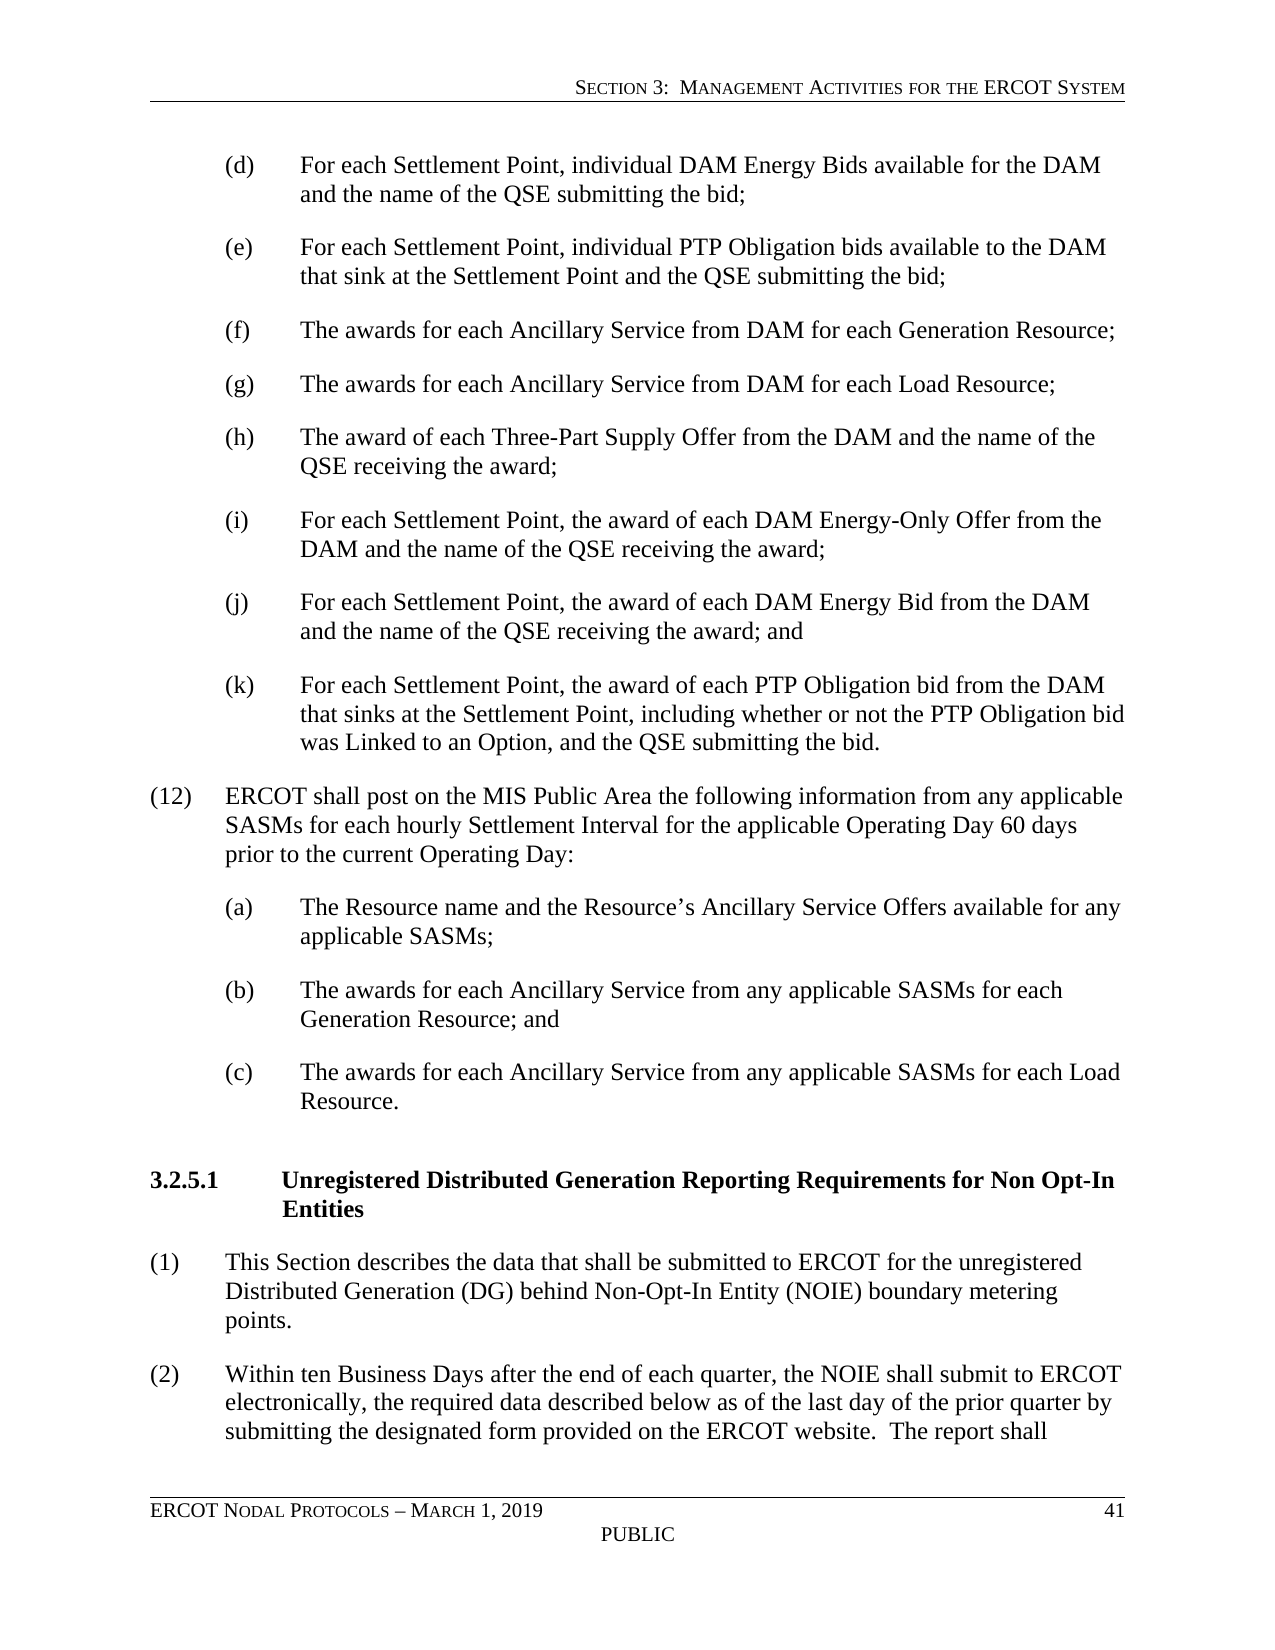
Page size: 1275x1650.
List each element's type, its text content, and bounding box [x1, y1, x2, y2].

list (h) The award of each Three-Part Supply Offer from the DAM and the name of the QSE receiving the award; [225, 422, 1125, 480]
list (g) The awards for each Ancillary Service from DAM for each Load Resource; [225, 369, 1125, 397]
list (f) The awards for each Ancillary Service from DAM for each Generation Resource; [225, 315, 1125, 344]
list (k) For each Settlement Point, the award of each PTP Obligation bid from the DAM that sinks at the Settlement Point, including whether or not the PTP Obligation bid was Linked to an Option, and the QSE submitting the bid. [225, 670, 1125, 756]
list (i) For each Settlement Point, the award of each DAM Energy-Only Offer from the DAM and the name of the QSE receiving the award; [225, 505, 1125, 562]
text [150, 1359, 1125, 1445]
list (d) For each Settlement Point, individual DAM Energy Bids available for the DAM and the name of the QSE submitting the bid; [225, 150, 1125, 207]
list (c) The awards for each Ancillary Service from any applicable SASMs for each Load Resource. [225, 1057, 1125, 1115]
list (b) The awards for each Ancillary Service from any applicable SASMs for each Generation Resource; and [225, 975, 1125, 1032]
list (a) The Resource name and the Resource’s Ancillary Service Offers available for any applicable SASMs; [225, 892, 1125, 950]
list (j) For each Settlement Point, the award of each DAM Energy Bid from the DAM and the name of the QSE receiving the award; and [225, 587, 1125, 645]
text (12) ERCOT shall post on the MIS Public Area the following information from any applicable SASMs for each hourly Settlement Interval for the applicable Operating Day 60 days prior to the current Operating Day: [150, 781, 1125, 867]
text (1) This Section describes the data that shall be submitted to ERCOT for the unregistered Distributed Generation (DG) behind Non-Opt-In Entity (NOIE) boundary metering points. [150, 1247, 1125, 1334]
list (e) For each Settlement Point, individual PTP Obligation bids available to the DAM that sink at the Settlement Point and the QSE submitting the bid; [225, 232, 1125, 290]
text 3.2.5.1 Unregistered Distributed Generation Reporting Requirements for Non Opt-In Entities [150, 1165, 1125, 1222]
